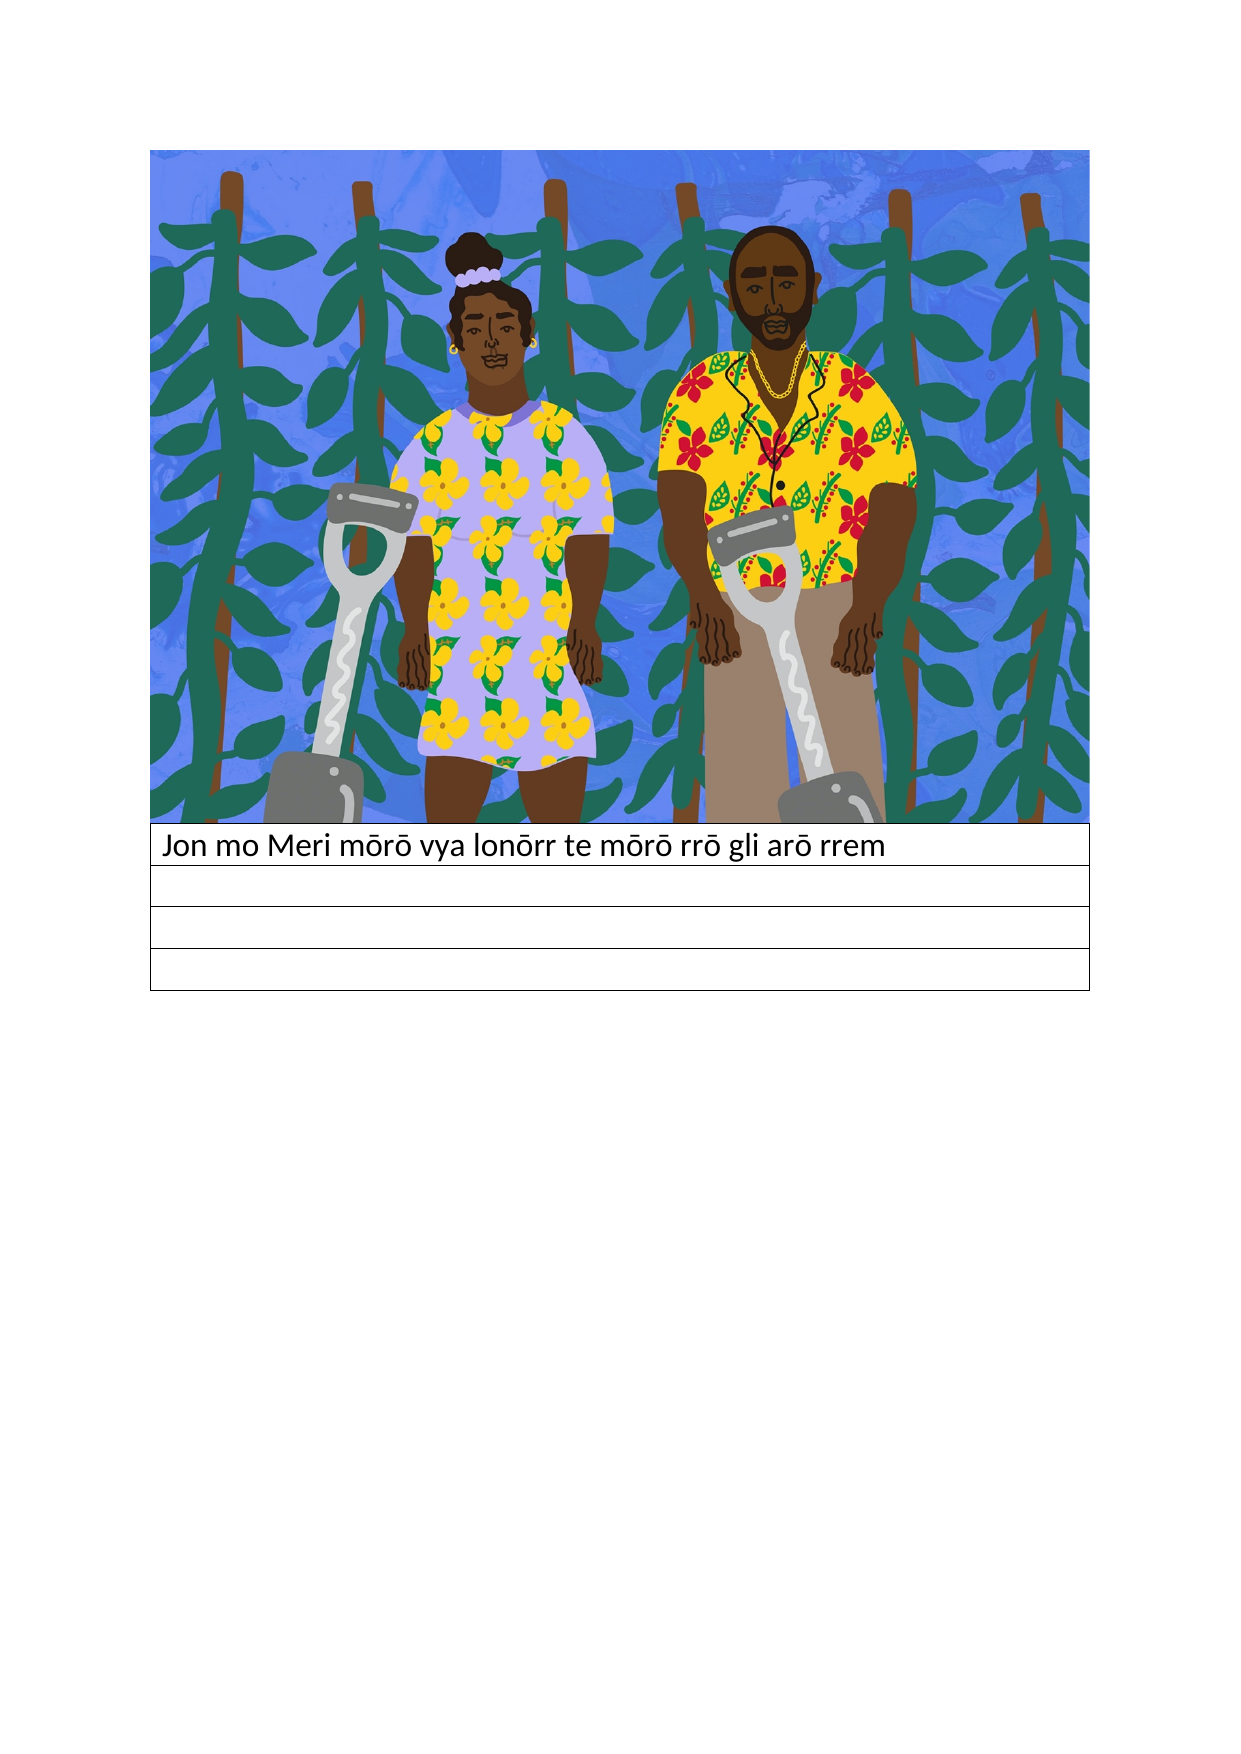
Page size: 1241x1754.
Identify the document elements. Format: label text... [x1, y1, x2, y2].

table_cell [151, 866, 1089, 906]
table_cell [151, 907, 1089, 948]
table_cell [151, 949, 1089, 990]
table_header Jon mo Meri mōrō vya lonōrr te mōrō rrō gli arō rrem [151, 824, 1089, 864]
picture [150, 150, 1090, 823]
